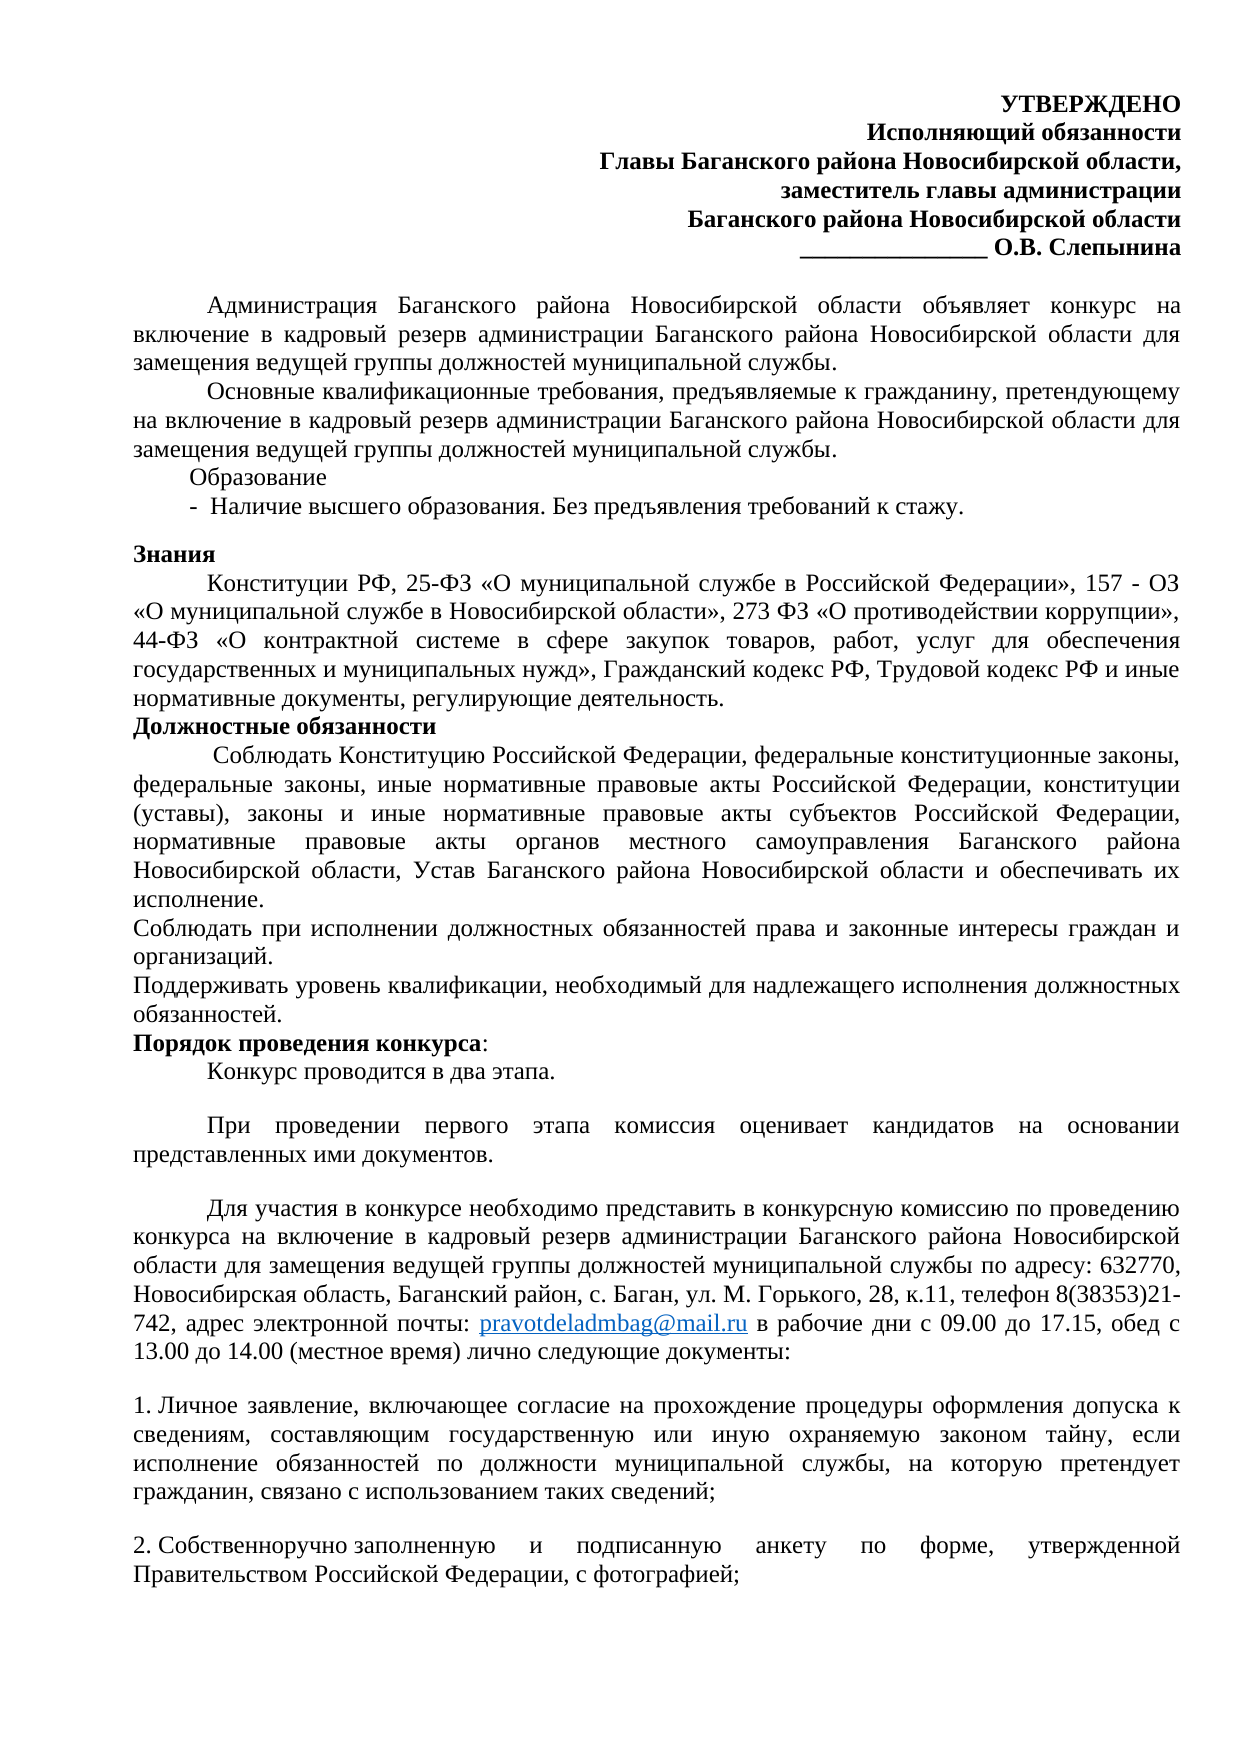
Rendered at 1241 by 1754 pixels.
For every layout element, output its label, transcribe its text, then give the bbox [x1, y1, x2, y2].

text Основные квалификационные требования, предъявляемые к гражданину, претендующему на включение в кадровый резерв администрации Баганского района Новосибирской области для замещения ведущей группы должностей муниципальной службы. [133, 376, 1181, 462]
text 2. Собственноручно заполненную и подписанную анкету по форме, утвержденной Правительством Российской Федерации, с фотографией; [133, 1530, 1181, 1588]
text заместитель главы администрации [74, 175, 1181, 204]
text Знания [133, 539, 1181, 568]
text Поддерживать уровень квалификации, необходимый для надлежащего исполнения должностных обязанностей. [133, 970, 1181, 1028]
text _______________ О.В. Слепынина [133, 232, 1181, 261]
text Баганского района Новосибирской области [74, 204, 1181, 232]
text Соблюдать при исполнении должностных обязанностей права и законные интересы граждан и организаций. [133, 913, 1181, 970]
text Для участия в конкурсе необходимо представить в конкурсную комиссию по проведению конкурса на включение в кадровый резерв администрации Баганского района Новосибирской области для замещения ведущей группы должностей муниципальной службы по адресу: 632770, Новосибирская область, Баганский район, с. Баган, ул. М. Горького, 28, к.11, телефон 8(38353)21-742, адрес электронной почты: pravotdeladmbag@mail.ru в рабочие дни с 09.00 до 17.15, обед с 13.00 до 14.00 (местное время) лично следующие документы: [133, 1193, 1181, 1365]
text Порядок проведения конкурса: [133, 1028, 1181, 1056]
text Конкурс проводится в два этапа. [133, 1056, 1181, 1085]
text 1. Личное заявление, включающее согласие на прохождение процедуры оформления допуска к сведениям, составляющим государственную или иную охраняемую законом тайну, если исполнение обязанностей по должности муниципальной службы, на которую претендует гражданин, связано с использованием таких сведений; [133, 1390, 1181, 1505]
text При проведении первого этапа комиссия оценивает кандидатов на основании представленных ими документов. [133, 1110, 1181, 1168]
text УТВЕРЖДЕНО [133, 89, 1181, 117]
text Соблюдать Конституцию Российской Федерации, федеральные конституционные законы, федеральные законы, иные нормативные правовые акты Российской Федерации, конституции (уставы), законы и иные нормативные правовые акты субъектов Российской Федерации, нормативные правовые акты органов местного самоуправления Баганского района Новосибирской области, Устав Баганского района Новосибирской области и обеспечивать их исполнение. [133, 740, 1181, 913]
text - Наличие высшего образования. Без предъявления требований к стажу. [133, 491, 1181, 520]
text Исполняющий обязанности [74, 117, 1181, 146]
title Должностные обязанности [133, 711, 1181, 740]
title Конституции РФ, 25-ФЗ «О муниципальной службе в Российской Федерации», 157 - ОЗ «О муниципальной службе в Новосибирской области», 273 ФЗ «О противодействии коррупции», 44-ФЗ «О контрактной системе в сфере закупок товаров, работ, услуг для обеспечения государственных и муниципальных нужд», Гражданский кодекс РФ, Трудовой кодекс РФ и иные нормативные документы, регулирующие деятельность. [133, 568, 1181, 711]
text Главы Баганского района Новосибирской области, [74, 146, 1181, 175]
text Администрация Баганского района Новосибирской области объявляет конкурс на включение в кадровый резерв администрации Баганского района Новосибирской области для замещения ведущей группы должностей муниципальной службы. [133, 290, 1181, 376]
text Образование [133, 462, 1181, 491]
